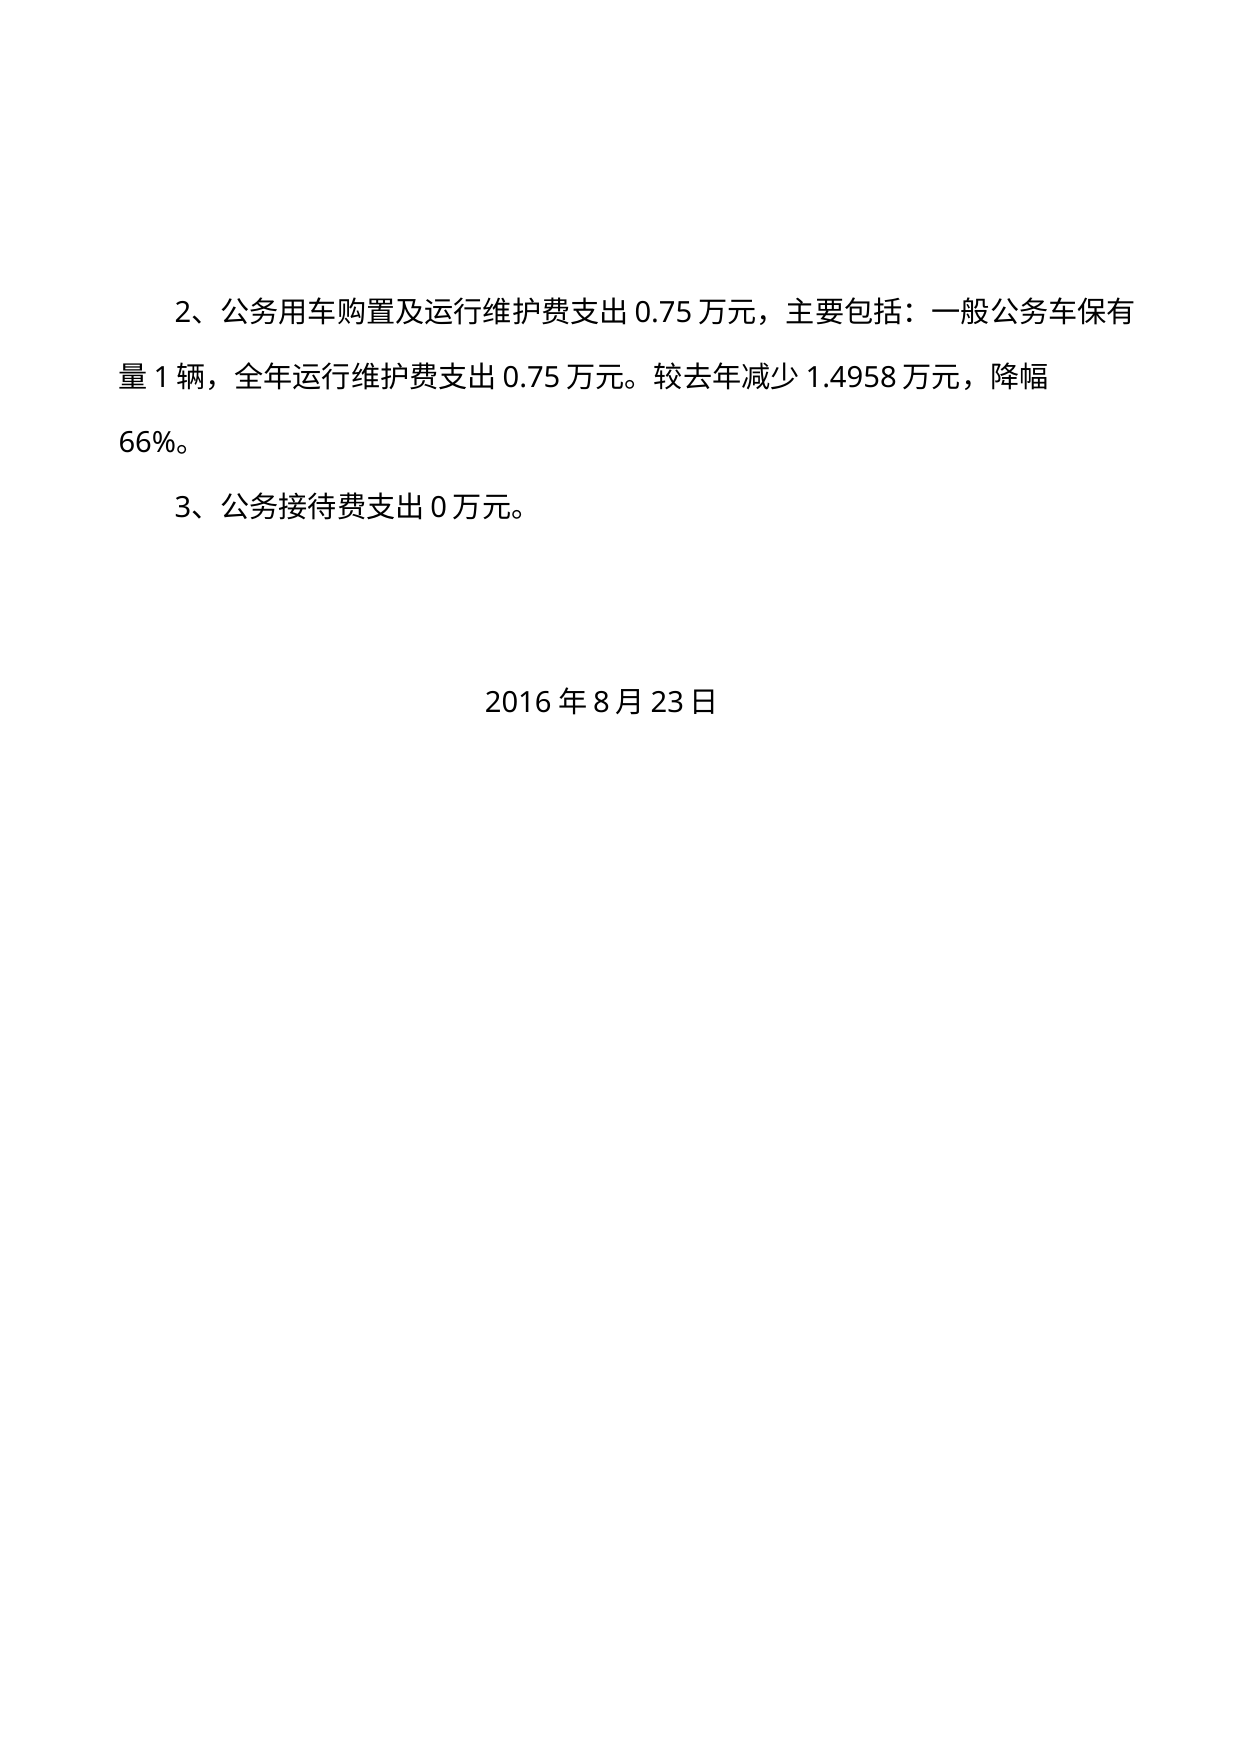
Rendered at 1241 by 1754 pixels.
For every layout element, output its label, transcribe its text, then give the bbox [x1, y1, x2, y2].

text 2、公务用车购置及运行维护费支出0.75万元，主要包括：一般公务车保有量1辆，全年运行维护费支出0.75万元。较去年减少1.4958万元，降幅66%。 [118, 277, 1137, 472]
text 2016年8月23日 [118, 667, 1137, 732]
text 3、公务接待费支出0万元。 [118, 472, 1137, 537]
